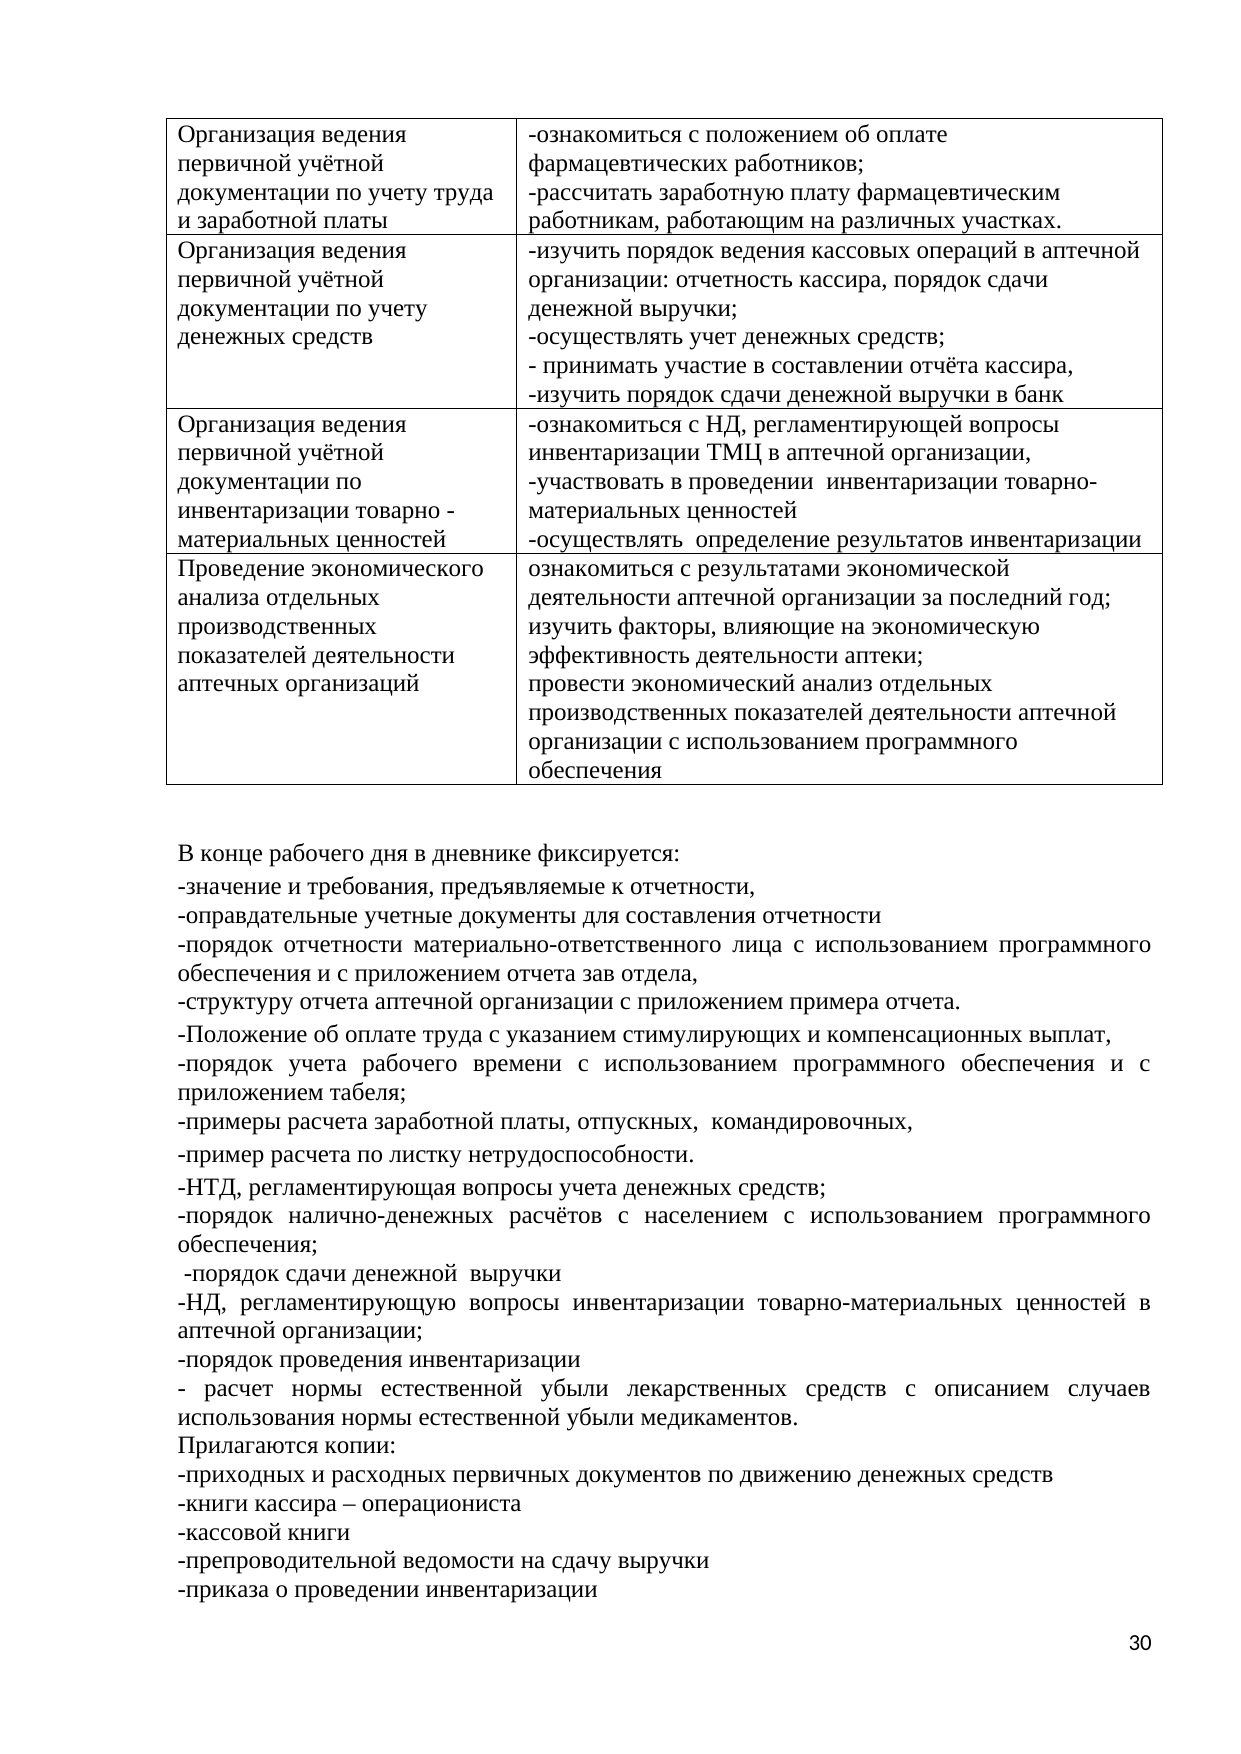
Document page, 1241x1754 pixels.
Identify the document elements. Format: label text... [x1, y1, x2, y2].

text -книги кассира – операциониста [177, 1488, 1152, 1517]
text -оправдательные учетные документы для составления отчетности [177, 900, 1152, 929]
text -приказа о проведении инвентаризации [177, 1574, 1152, 1603]
table_cell Проведение экономического анализа отдельных производственных показателей деятельности аптечных организаций [167, 554, 516, 783]
text -пример расчета по листку нетрудоспособности. [177, 1139, 1152, 1167]
text Прилагаются копии: [177, 1431, 1152, 1459]
text -препроводительной ведомости на сдачу выручки [177, 1546, 1152, 1574]
text -структуру отчета аптечной организации с приложением примера отчета. [177, 986, 1152, 1015]
text -порядок отчетности материально-ответственного лица с использованием программного обеспечения и с приложением отчета зав отдела, [177, 929, 1152, 986]
text -примеры расчета заработной платы, отпускных, командировочных, [177, 1106, 1152, 1134]
text В конце рабочего дня в дневнике фиксируется: [177, 838, 1152, 867]
table_cell Организация ведения первичной учётной документации по учету денежных средств [167, 235, 516, 408]
text -НТД, регламентирующая вопросы учета денежных средств; [177, 1172, 1152, 1201]
text -значение и требования, предъявляемые к отчетности, [177, 871, 1152, 900]
text -порядок налично-денежных расчётов с населением с использованием программного обеспечения; [177, 1201, 1152, 1258]
table_cell ознакомиться с результатами экономической деятельности аптечной организации за последний год; изучить факторы, влияющие на экономическую эффективность деятельности аптеки; провести экономический анализ отдельных производственных показателей деятельности аптечной организации с использованием программного обеспечения [517, 554, 1162, 783]
text -Положение об оплате труда с указанием стимулирующих и компенсационных выплат, [177, 1019, 1152, 1048]
text -порядок проведения инвентаризации [177, 1344, 1152, 1373]
table_cell Организация ведения первичной учётной документации по инвентаризации товарно - материальных ценностей [167, 409, 516, 552]
table_cell -изучить порядок ведения кассовых операций в аптечной организации: отчетность кассира, порядок сдачи денежной выручки; -осуществлять учет денежных средств; - принимать участие в составлении отчёта кассира, -изучить порядок сдачи денежной выручки в банк [517, 235, 1162, 408]
text - расчет нормы естественной убыли лекарственных средств с описанием случаев использования нормы естественной убыли медикаментов. [177, 1373, 1152, 1431]
text -порядок сдачи денежной выручки [177, 1258, 1152, 1287]
text -порядок учета рабочего времени с использованием программного обеспечения и с приложением табеля; [177, 1048, 1152, 1106]
text -кассовой книги [177, 1517, 1152, 1546]
text -НД, регламентирующую вопросы инвентаризации товарно-материальных ценностей в аптечной организации; [177, 1287, 1152, 1344]
table_cell -ознакомиться с положением об оплате фармацевтических работников; -рассчитать заработную плату фармацевтическим работникам, работающим на различных участках. [517, 119, 1162, 234]
text -приходных и расходных первичных документов по движению денежных средств [177, 1459, 1152, 1488]
table_cell Организация ведения первичной учётной документации по учету труда и заработной платы [167, 119, 516, 234]
table_cell -ознакомиться с НД, регламентирующей вопросы инвентаризации ТМЦ в аптечной организации, -участвовать в проведении инвентаризации товарно-материальных ценностей -осуществлять определение результатов инвентаризации [517, 409, 1162, 552]
